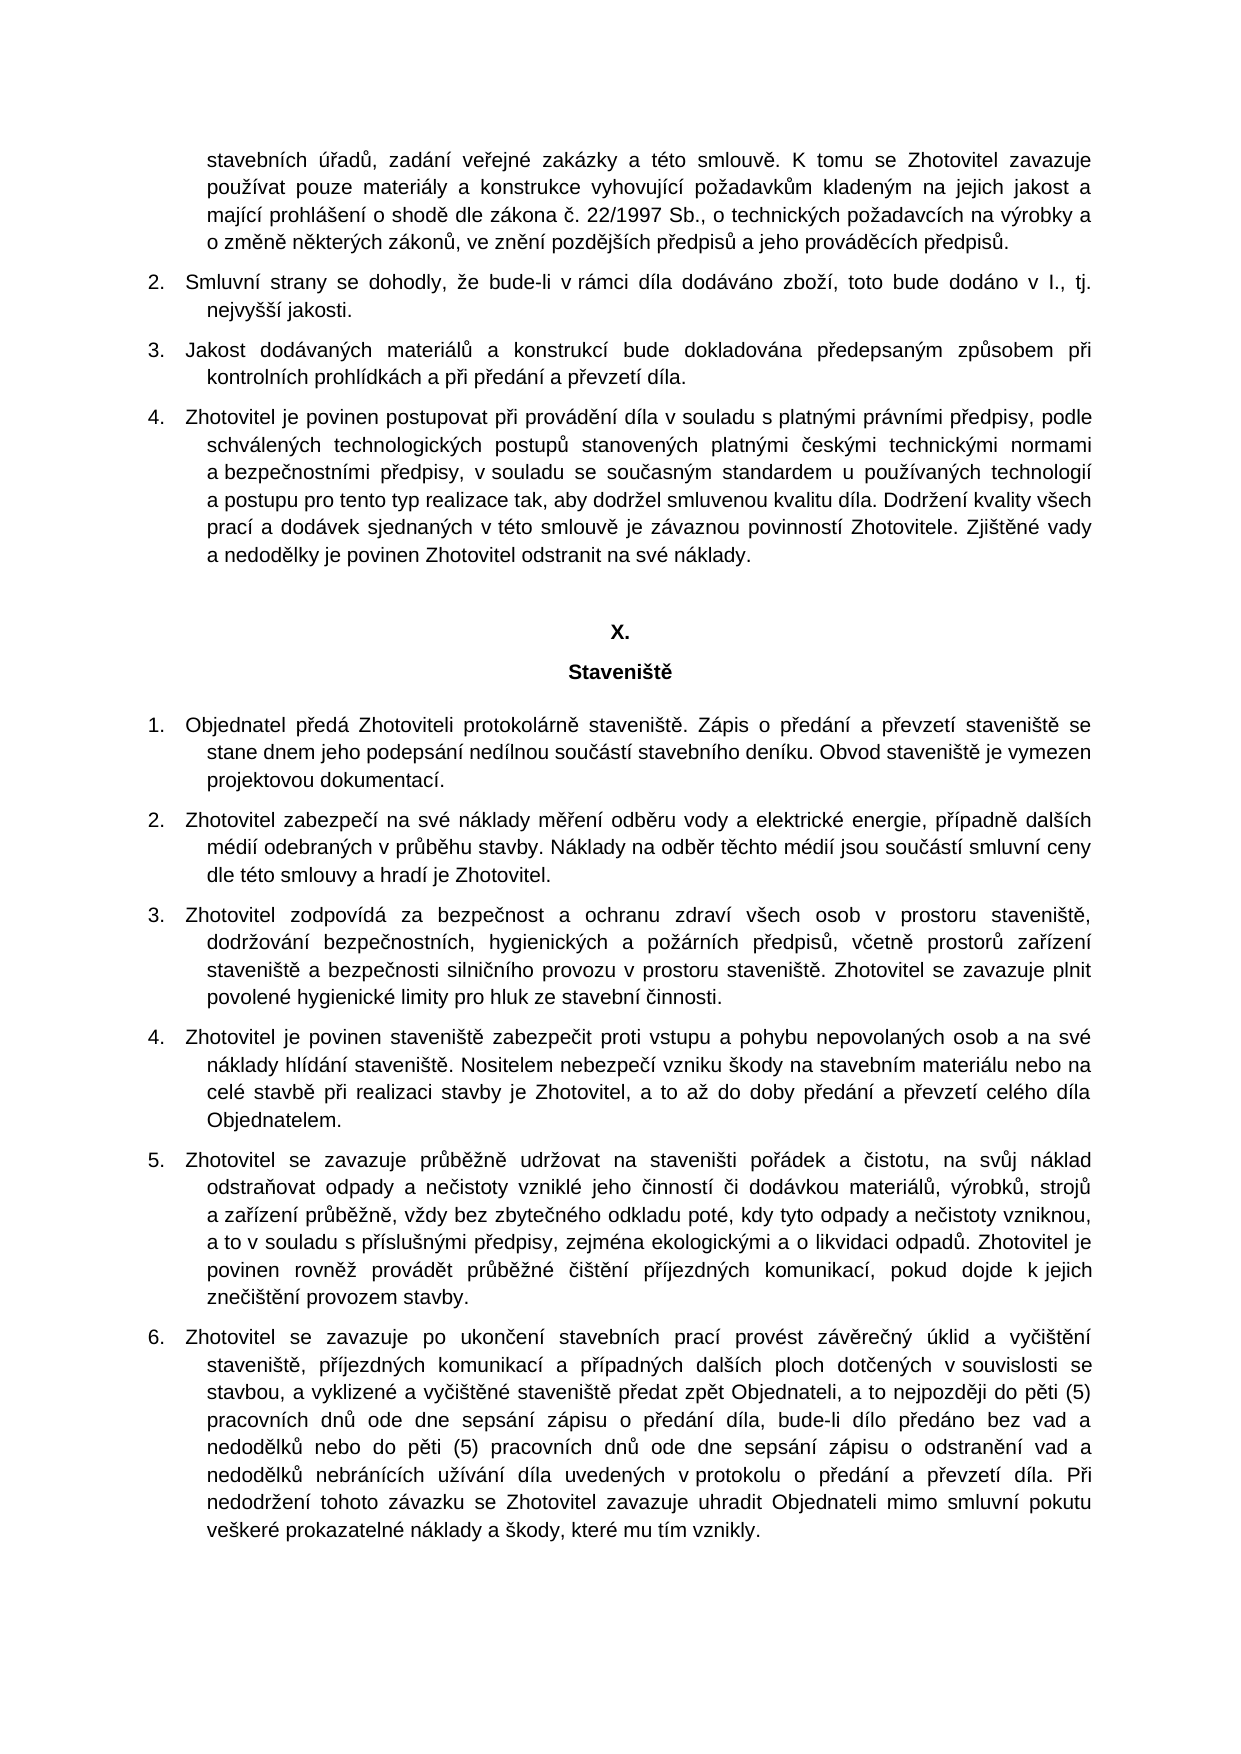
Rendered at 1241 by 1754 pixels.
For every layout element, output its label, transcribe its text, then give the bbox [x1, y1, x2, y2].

text X. [148, 620, 1093, 644]
list Jakost dodávaných materiálů a konstrukcí bude dokladována předepsaným způsobem při kontrolních prohlídkách a při předání a převzetí díla. [148, 338, 1093, 389]
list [148, 148, 1093, 254]
text Staveniště [148, 660, 1093, 684]
list Smluvní strany se dohodly, že bude-li v rámci díla dodáváno zboží, toto bude dodáno v I., tj. nejvyšší jakosti. [148, 270, 1093, 322]
list Zhotovitel zabezpečí na své náklady měření odběru vody a elektrické energie, případně dalších médií odebraných v průběhu stavby. Náklady na odběr těchto médií jsou součástí smluvní ceny dle této smlouvy a hradí je Zhotovitel. [148, 808, 1093, 887]
list Zhotovitel zodpovídá za bezpečnost a ochranu zdraví všech osob v prostoru staveniště, dodržování bezpečnostních, hygienických a požárních předpisů, včetně prostorů zařízení staveniště a bezpečnosti silničního provozu v prostoru staveniště. Zhotovitel se zavazuje plnit povolené hygienické limity pro hluk ze stavební činnosti. [148, 903, 1093, 1009]
list Objednatel předá Zhotoviteli protokolárně staveniště. Zápis o předání a převzetí staveniště se stane dnem jeho podepsání nedílnou součástí stavebního deníku. Obvod staveniště je vymezen projektovou dokumentací. [148, 713, 1093, 792]
list Zhotovitel je povinen postupovat při provádění díla v souladu s platnými právními předpisy, podle schválených technologických postupů stanovených platnými českými technickými normami a bezpečnostními předpisy, v souladu se současným standardem u používaných technologií a postupu pro tento typ realizace tak, aby dodržel smluvenou kvalitu díla. Dodržení kvality všech prací a dodávek sjednaných v této smlouvě je závaznou povinností Zhotovitele. Zjištěné vady a nedodělky je povinen Zhotovitel odstranit na své náklady. [148, 405, 1093, 567]
list Zhotovitel se zavazuje po ukončení stavebních prací provést závěrečný úklid a vyčištění staveniště, příjezdných komunikací a případných dalších ploch dotčených v souvislosti se stavbou, a vyklizené a vyčištěné staveniště předat zpět Objednateli, a to nejpozději do pěti (5) pracovních dnů ode dne sepsání zápisu o předání díla, bude-li dílo předáno bez vad a nedodělků nebo do pěti (5) pracovních dnů ode dne sepsání zápisu o odstranění vad a nedodělků nebránících užívání díla uvedených v protokolu o předání a převzetí díla. Při nedodržení tohoto závazku se Zhotovitel zavazuje uhradit Objednateli mimo smluvní pokutu veškeré prokazatelné náklady a škody, které mu tím vznikly. [148, 1325, 1093, 1542]
list Zhotovitel je povinen staveniště zabezpečit proti vstupu a pohybu nepovolaných osob a na své náklady hlídání staveniště. Nositelem nebezpečí vzniku škody na stavebním materiálu nebo na celé stavbě při realizaci stavby je Zhotovitel, a to až do doby předání a převzetí celého díla Objednatelem. [148, 1025, 1093, 1132]
list Zhotovitel se zavazuje průběžně udržovat na staveništi pořádek a čistotu, na svůj náklad odstraňovat odpady a nečistoty vzniklé jeho činností či dodávkou materiálů, výrobků, strojů a zařízení průběžně, vždy bez zbytečného odkladu poté, kdy tyto odpady a nečistoty vzniknou, a to v souladu s příslušnými předpisy, zejména ekologickými a o likvidaci odpadů. Zhotovitel je povinen rovněž provádět průběžné čištění příjezdných komunikací, pokud dojde k jejich znečištění provozem stavby. [148, 1148, 1093, 1309]
